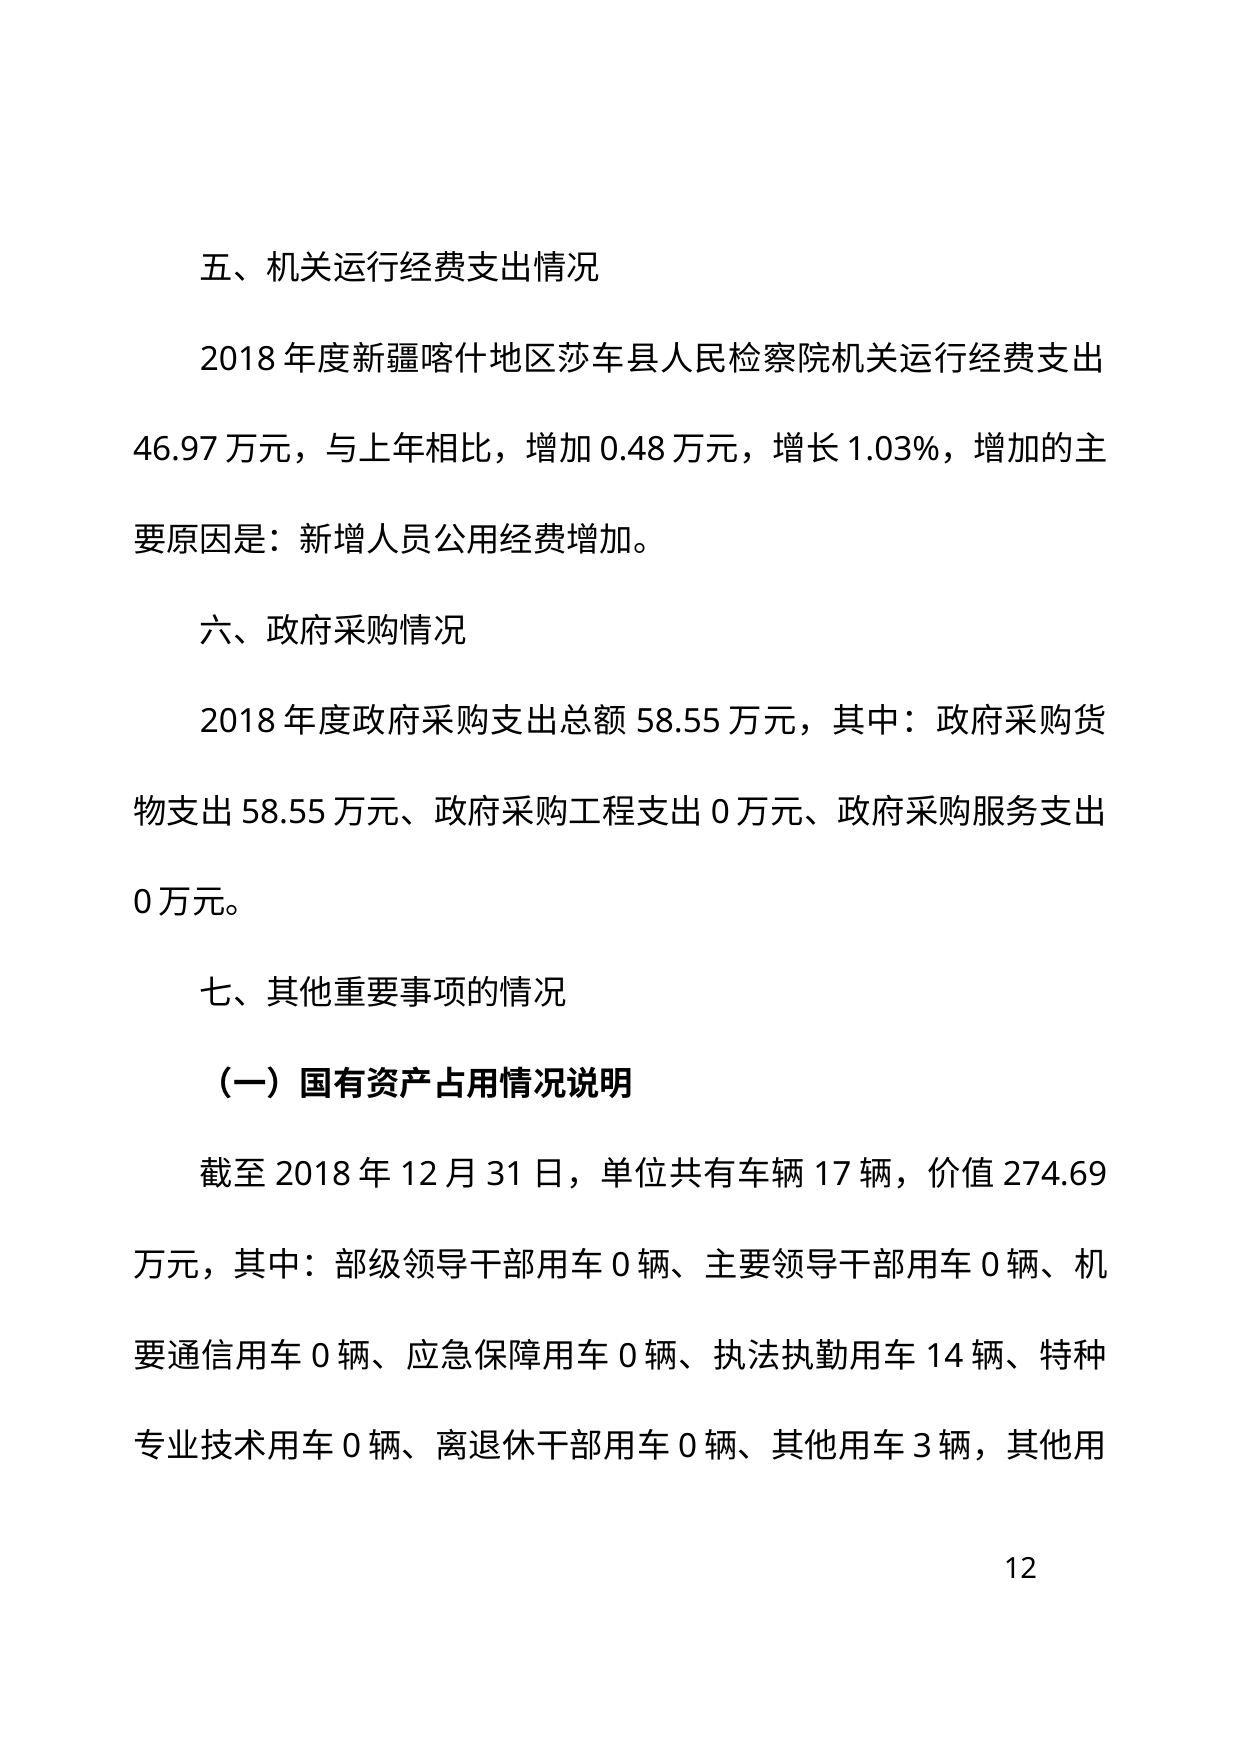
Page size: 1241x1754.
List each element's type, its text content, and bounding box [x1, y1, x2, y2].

text 六、政府采购情况 [133, 582, 1107, 673]
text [133, 1126, 1107, 1489]
text （一）国有资产占用情况说明 [133, 1036, 1107, 1126]
text 2018年度新疆喀什地区莎车县人民检察院机关运行经费支出46.97万元，与上年相比，增加0.48万元，增长1.03%，增加的主要原因是：新增人员公用经费增加。 [133, 311, 1107, 582]
text 2018年度政府采购支出总额58.55万元，其中：政府采购货物支出58.55万元、政府采购工程支出0万元、政府采购服务支出0万元。 [133, 673, 1107, 945]
text 五、机关运行经费支出情况 [133, 220, 1107, 311]
text 七、其他重要事项的情况 [133, 945, 1107, 1036]
